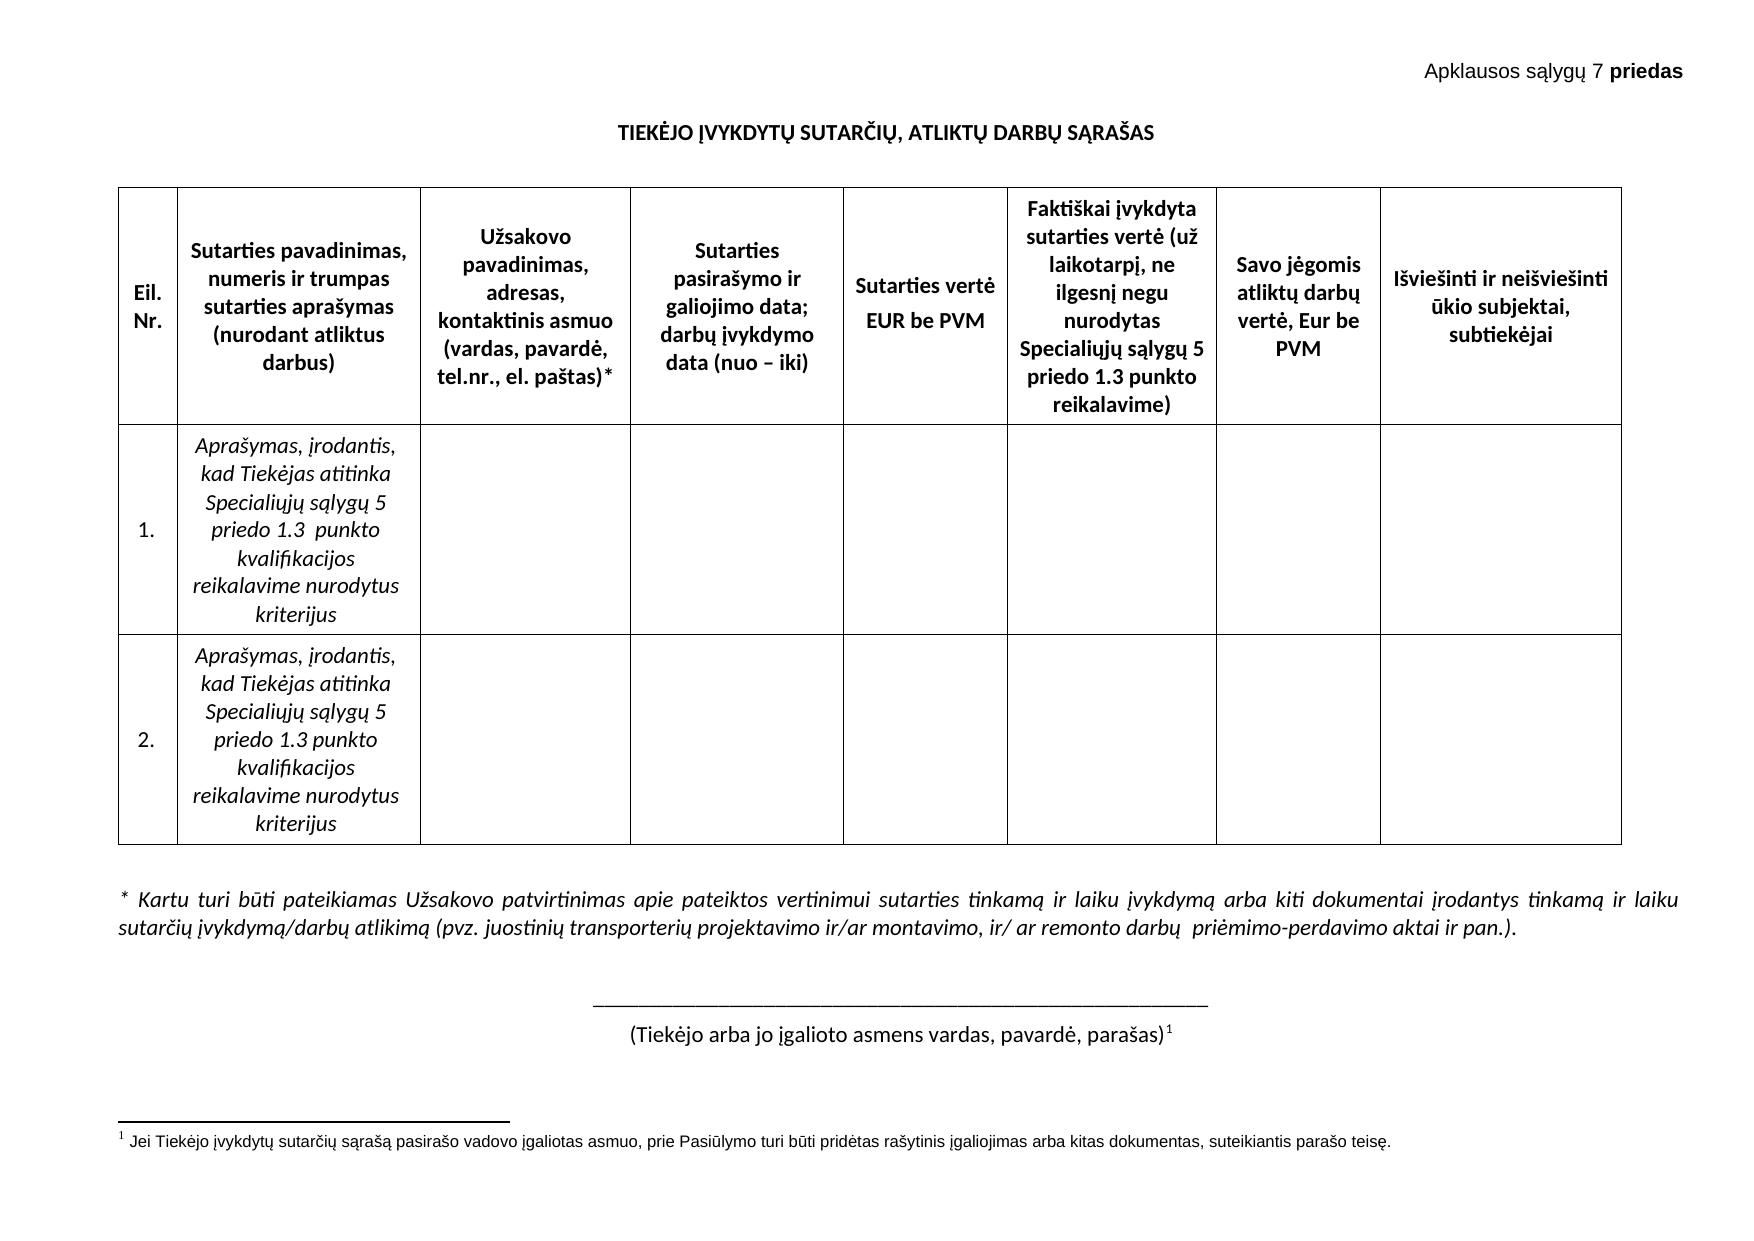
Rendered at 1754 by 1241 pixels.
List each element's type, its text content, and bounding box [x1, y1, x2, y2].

table_header Savo jėgomis atliktų darbų vertė, Eur be PVM [1217, 188, 1380, 424]
table_header Sutarties pasirašymo ir galiojimo data; darbų įvykdymo data (nuo – iki) [631, 188, 843, 424]
table_header Faktiškai įvykdyta sutarties vertė (už laikotarpį, ne ilgesnį negu nurodytas Specialiųjų sąlygų 5 priedo 1.3 punkto reikalavime) [1008, 188, 1216, 424]
table_cell [1008, 425, 1216, 634]
table_cell [1381, 635, 1621, 844]
text * Kartu turi būti pateikiamas Užsakovo patvirtinimas apie pateiktos vertinimui sutarties tinkamą ir laiku įvykdymą arba kiti dokumentai įrodantys tinkamą ir laiku sutarčių įvykdymą/darbų atlikimą (pvz. juostinių transporterių projektavimo ir/ar montavimo, ir/ ar remonto darbų priėmimo-perdavimo aktai ir pan.). [118, 885, 1683, 941]
table_cell Aprašymas, įrodantis, kad Tiekėjas atitinka Specialiųjų sąlygų 5 priedo 1.3 punkto kvalifikacijos reikalavime nurodytus kriterijus [178, 635, 420, 844]
text TIEKĖJO ĮVYKDYTŲ SUTARČIŲ, ATLIKTŲ DARBŲ SĄRAŠAS [118, 118, 1654, 146]
text (Tiekėjo arba jo įgalioto asmens vardas, pavardė, parašas) [118, 1020, 1683, 1048]
table_header Užsakovo pavadinimas, adresas, kontaktinis asmuo (vardas, pavardė, tel.nr., el. paštas)* [421, 188, 630, 424]
table_cell [844, 425, 1007, 634]
table_cell [631, 425, 843, 634]
table_header Sutarties pavadinimas, numeris ir trumpas sutarties aprašymas (nurodant atliktus darbus) [178, 188, 420, 424]
table_cell [1217, 425, 1380, 634]
table_header Sutarties vertė EUR be PVM [844, 188, 1007, 424]
table_cell [421, 635, 630, 844]
table_cell 1. [119, 425, 177, 634]
text ______________________________________________________ [118, 982, 1683, 1010]
table_cell [1008, 635, 1216, 844]
table_cell [421, 425, 630, 634]
table_cell 2. [119, 635, 177, 844]
table_header Išviešinti ir neišviešinti ūkio subjektai, subtiekėjai [1381, 188, 1621, 424]
table_cell Aprašymas, įrodantis, kad Tiekėjas atitinka Specialiųjų sąlygų 5 priedo 1.3 punkto kvalifikacijos reikalavime nurodytus kriterijus [178, 425, 420, 634]
table_cell [1217, 635, 1380, 844]
table_cell [631, 635, 843, 844]
table_header Eil. Nr. [119, 188, 177, 424]
table_cell [1381, 425, 1621, 634]
table_cell [844, 635, 1007, 844]
